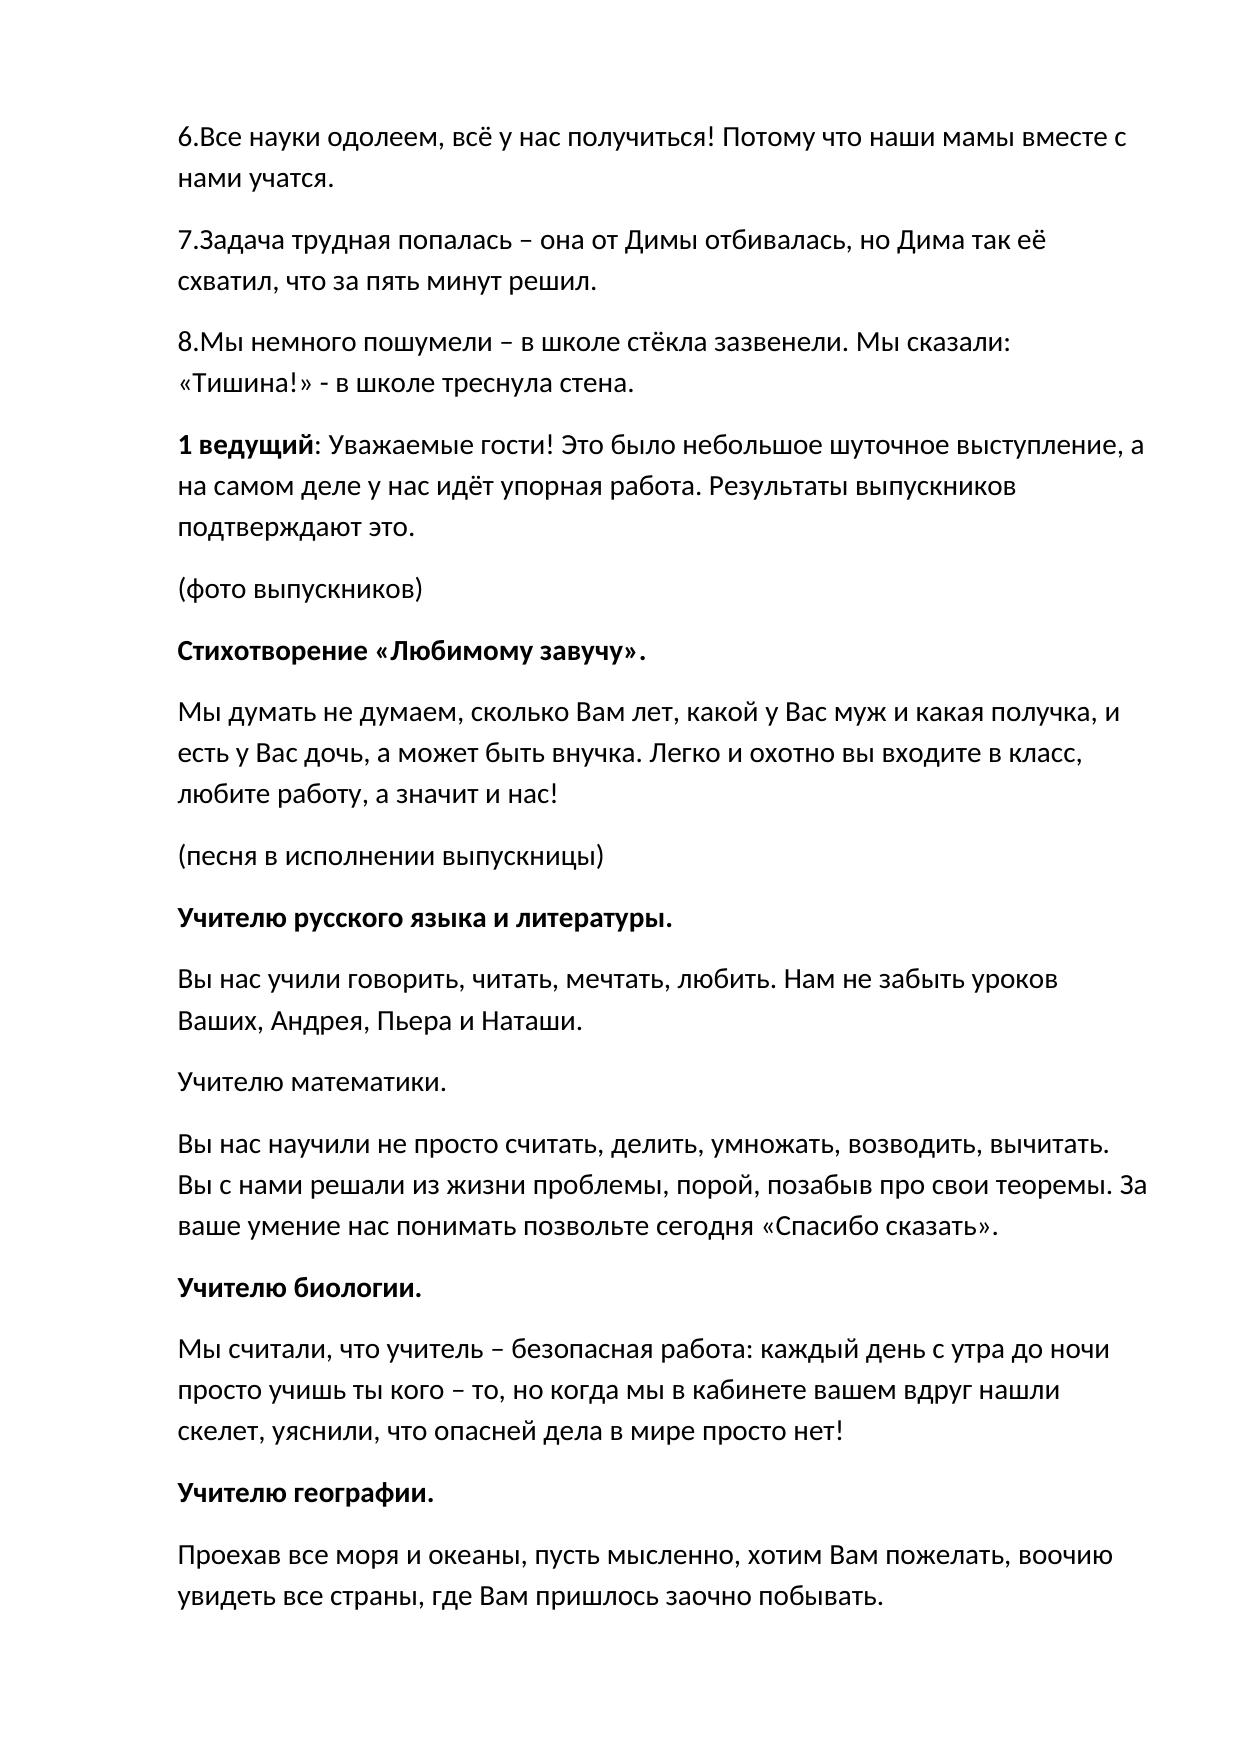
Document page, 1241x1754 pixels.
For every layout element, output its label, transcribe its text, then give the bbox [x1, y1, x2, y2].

text Вы нас научили не просто считать, делить, умножать, возводить, вычитать. Вы с нами решали из жизни проблемы, порой, позабыв про свои теоремы. За ваше умение нас понимать позвольте сегодня «Спасибо сказать». [177, 1125, 1152, 1243]
text Учителю биологии. [177, 1269, 1152, 1304]
text Учителю математики. [177, 1063, 1152, 1099]
text Вы нас учили говорить, читать, мечтать, любить. Нам не забыть уроков Ваших, Андрея, Пьера и Наташи. [177, 961, 1152, 1037]
text Учителю русского языка и литературы. [177, 899, 1152, 934]
text 8.Мы немного пошумели – в школе стёкла зазвенели. Мы сказали: «Тишина!» - в школе треснула стена. [177, 323, 1152, 400]
text 6.Все науки одолеем, всё у нас получиться! Потому что наши мамы вместе с нами учатся. [177, 118, 1152, 195]
text (фото выпускников) [177, 570, 1152, 606]
text Мы считали, что учитель – безопасная работа: каждый день с утра до ночи просто учишь ты кого – то, но когда мы в кабинете вашем вдруг нашли скелет, уяснили, что опасней дела в мире просто нет! [177, 1331, 1152, 1448]
text (песня в исполнении выпускницы) [177, 837, 1152, 873]
text 7.Задача трудная попалась – она от Димы отбивалась, но Дима так её схватил, что за пять минут решил. [177, 221, 1152, 297]
text Проехав все моря и океаны, пусть мысленно, хотим Вам пожелать, воочию увидеть все страны, где Вам пришлось заочно побывать. [177, 1536, 1152, 1612]
text 1 ведущий: Уважаемые гости! Это было небольшое шуточное выступление, а на самом деле у нас идёт упорная работа. Результаты выпускников подтверждают это. [177, 426, 1152, 544]
text Мы думать не думаем, сколько Вам лет, какой у Вас муж и какая получка, и есть у Вас дочь, а может быть внучка. Легко и охотно вы входите в класс, любите работу, а значит и нас! [177, 693, 1152, 811]
text Учителю географии. [177, 1474, 1152, 1510]
text Стихотворение «Любимому завучу». [177, 632, 1152, 667]
